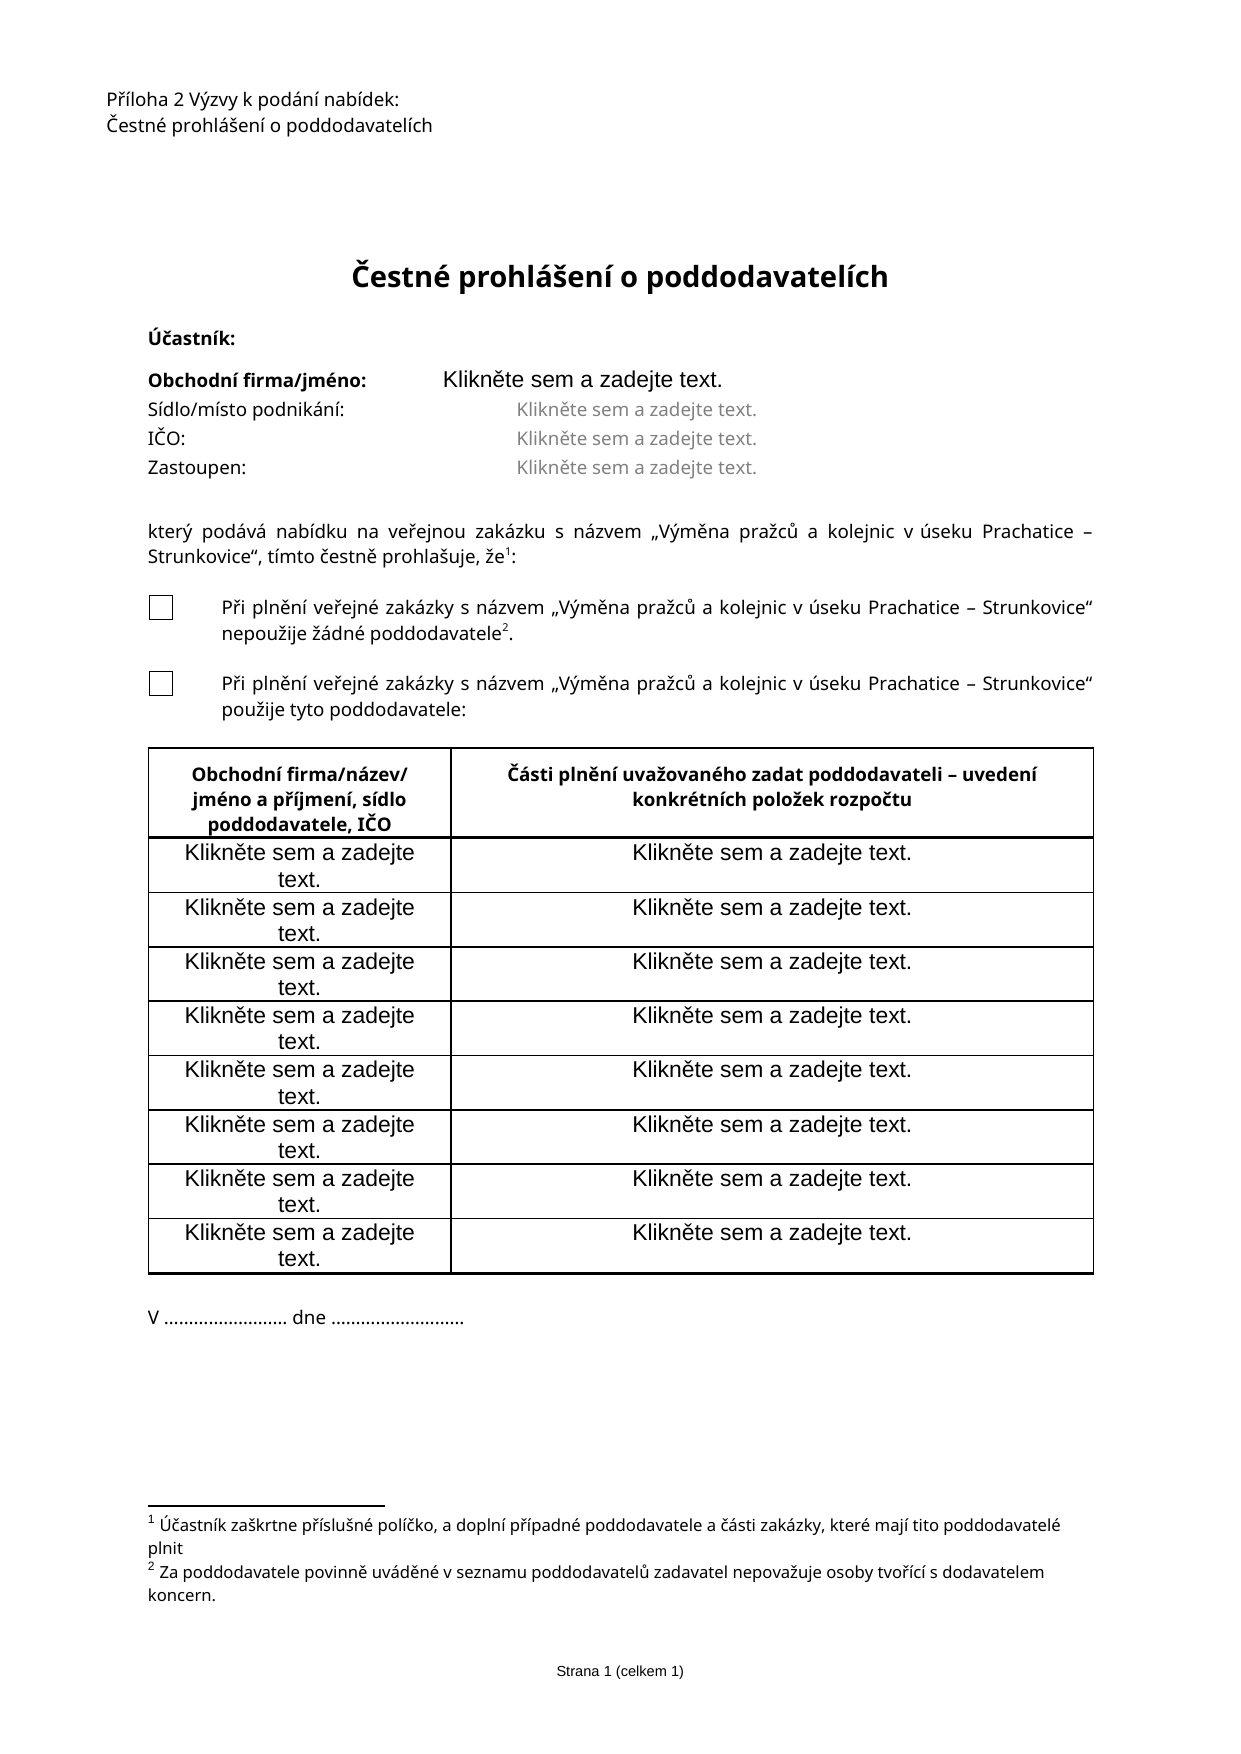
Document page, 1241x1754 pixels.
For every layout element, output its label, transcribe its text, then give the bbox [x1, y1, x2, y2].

text Zastoupen: [148, 451, 1093, 480]
text který podává nabídku na veřejnou zakázku s názvem „Výměna pražců a kolejnic v úseku Prachatice – Strunkovice“, tímto čestně prohlašuje, že: [148, 518, 1093, 569]
text Sídlo/místo podnikání: [148, 393, 1093, 422]
table_header Obchodní firma/název/ jméno a příjmení, sídlo poddodavatele, IČO [149, 749, 450, 836]
text Obchodní firma/jméno: [148, 364, 1093, 393]
text IČO: [148, 422, 1093, 451]
text V ………………….… dne ……………………… [148, 1300, 1092, 1329]
title Čestné prohlášení o poddodavatelích [148, 256, 1093, 296]
table_header Části plnění uvažovaného zadat poddodavateli – uvedení konkrétních položek rozpočtu [452, 749, 1093, 836]
text Účastník: [148, 321, 1093, 352]
text Při plnění veřejné zakázky s názvem „Výměna pražců a kolejnic v úseku Prachatice – Strunkovice“ použije tyto poddodavatele: [148, 670, 1093, 721]
text Při plnění veřejné zakázky s názvem „Výměna pražců a kolejnic v úseku Prachatice – Strunkovice“ nepoužije žádné poddodavatele. [148, 594, 1093, 645]
